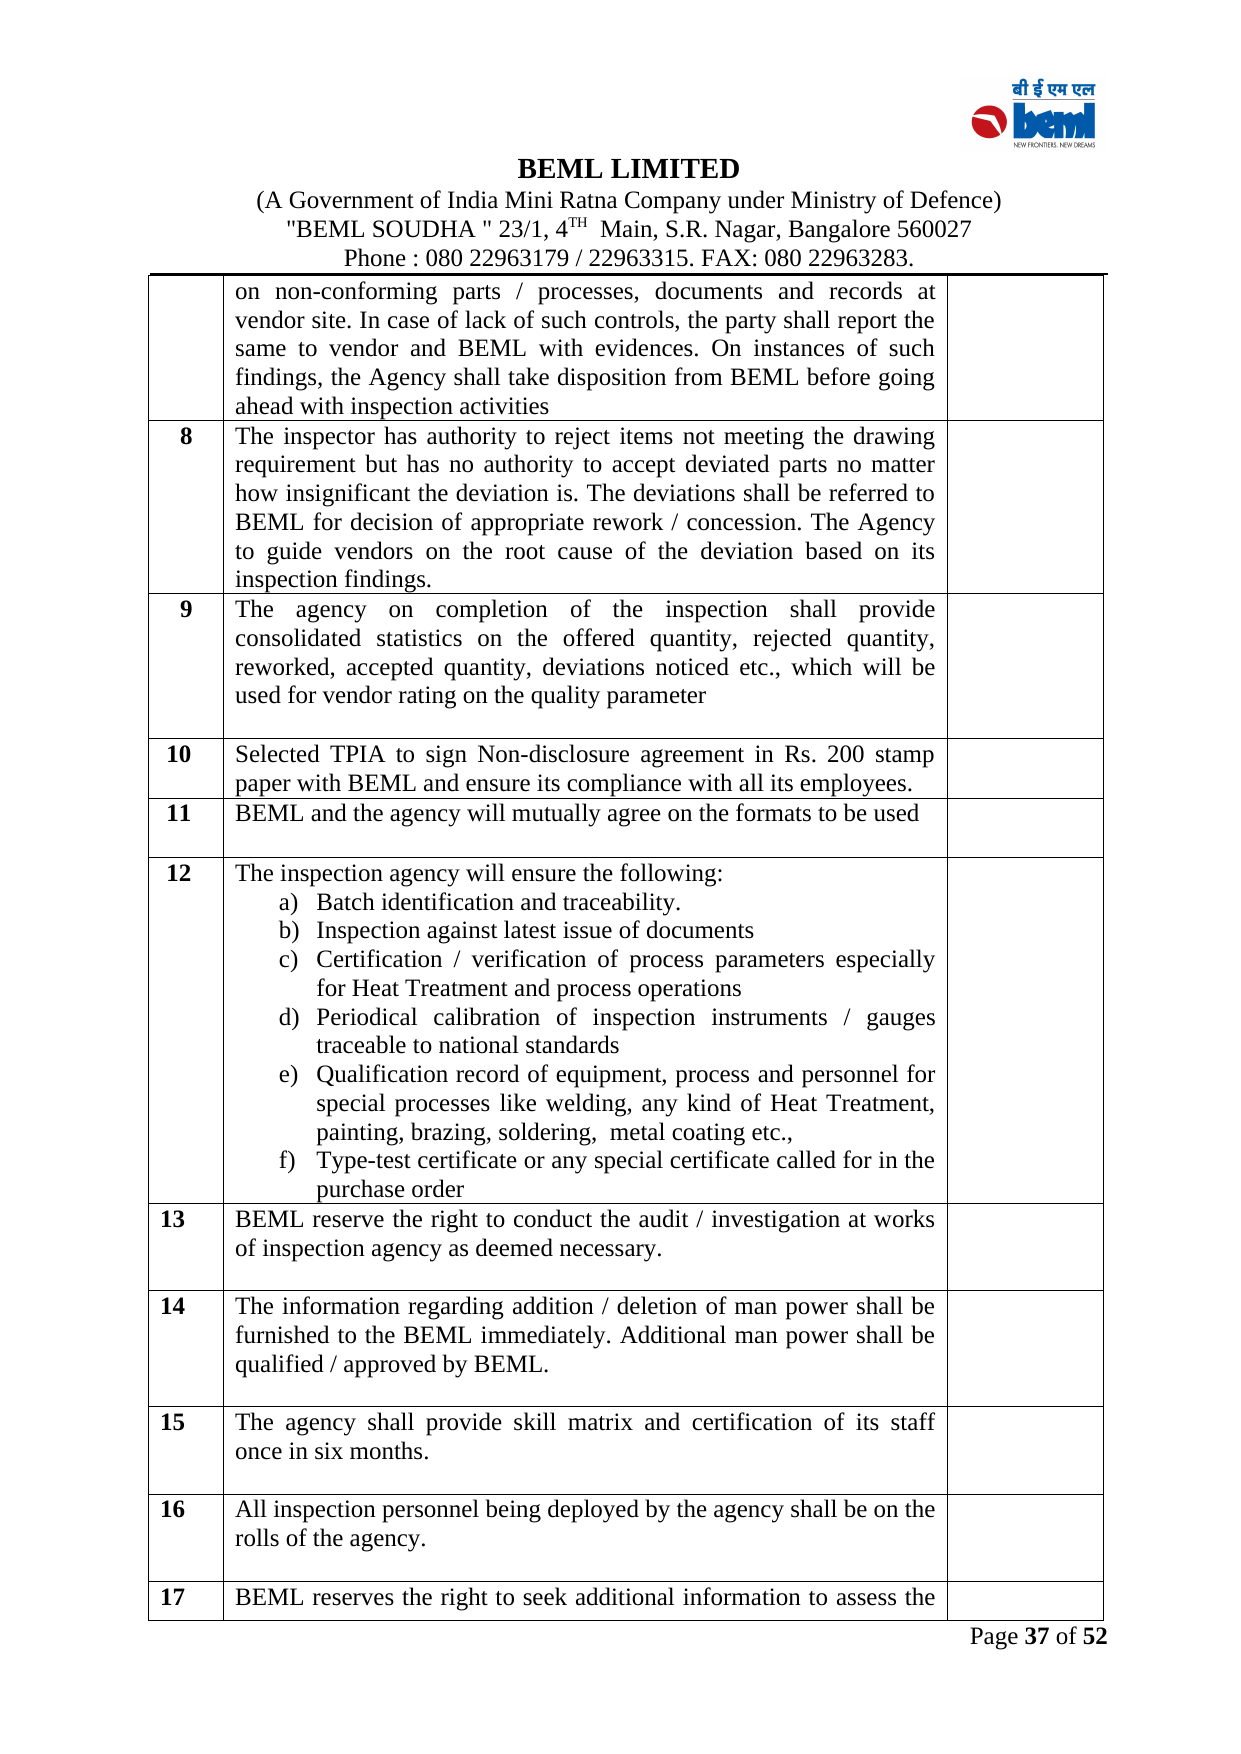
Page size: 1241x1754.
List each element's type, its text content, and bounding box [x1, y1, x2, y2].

table_cell 17 [149, 1582, 223, 1620]
table_cell [948, 1407, 1103, 1493]
table_cell 8 [149, 421, 223, 593]
table_cell [948, 1582, 1103, 1620]
table_cell BEML reserve the right to conduct the audit / investigation at works of inspection agency as deemed necessary. [224, 1204, 947, 1290]
table_cell 11 [149, 799, 223, 857]
table_cell 13 [149, 1204, 223, 1290]
table_cell [948, 1291, 1103, 1406]
table_cell 12 [149, 858, 223, 1203]
table_cell [948, 594, 1103, 738]
table_cell The information regarding addition / deletion of man power shall be furnished to the BEML immediately. Additional man power shall be qualified / approved by BEML. [224, 1291, 947, 1406]
table_cell BEML and the agency will mutually agree on the formats to be used [224, 799, 947, 857]
table_cell 16 [149, 1495, 223, 1581]
table_cell The agency shall provide skill matrix and certification of its staff once in six months. [224, 1407, 947, 1493]
table_cell The agency on completion of the inspection shall provide consolidated statistics on the offered quantity, rejected quantity, reworked, accepted quantity, deviations noticed etc., which will be used for vendor rating on the quality parameter [224, 594, 947, 738]
table_cell 14 [149, 1291, 223, 1406]
table_cell [948, 276, 1103, 420]
table_cell [948, 1495, 1103, 1581]
table_cell [948, 739, 1103, 797]
table_cell 9 [149, 594, 223, 738]
table_cell Selected TPIA to sign Non-disclosure agreement in Rs. 200 stamp paper with BEML and ensure its compliance with all its employees. [224, 739, 947, 797]
picture [959, 75, 1108, 152]
table_cell 7 [149, 276, 223, 420]
table_cell All inspection personnel being deployed by the agency shall be on the rolls of the agency. [224, 1495, 947, 1581]
table_cell 15 [149, 1407, 223, 1493]
table_cell [948, 1204, 1103, 1290]
table_cell The inspection agency will ensure the following: Batch identification and traceability. Inspection against latest issue of documents Certification / verification of process parameters especially for Heat Treatment and process operations Periodical calibration of inspection instruments / gauges traceable to national standards Qualification record of equipment, process and personnel for special processes like welding, any kind of Heat Treatment, painting, brazing, soldering, metal coating etc., Type-test certificate or any special certificate called for in the purchase order [224, 858, 947, 1203]
table_cell 10 [149, 739, 223, 797]
table_cell [948, 858, 1103, 1203]
table_cell BEML reserves the right to seek additional information to assess the capability and capacity of the Third Party Inspection Agency [TPIA]. [224, 1582, 947, 1620]
table_cell [948, 799, 1103, 857]
table_cell [948, 421, 1103, 593]
table_cell The inspector has authority to reject items not meeting the drawing requirement but has no authority to accept deviated parts no matter how insignificant the deviation is. The deviations shall be referred to BEML for decision of appropriate rework / concession. The Agency to guide vendors on the root cause of the deviation based on its inspection findings. [224, 421, 947, 593]
